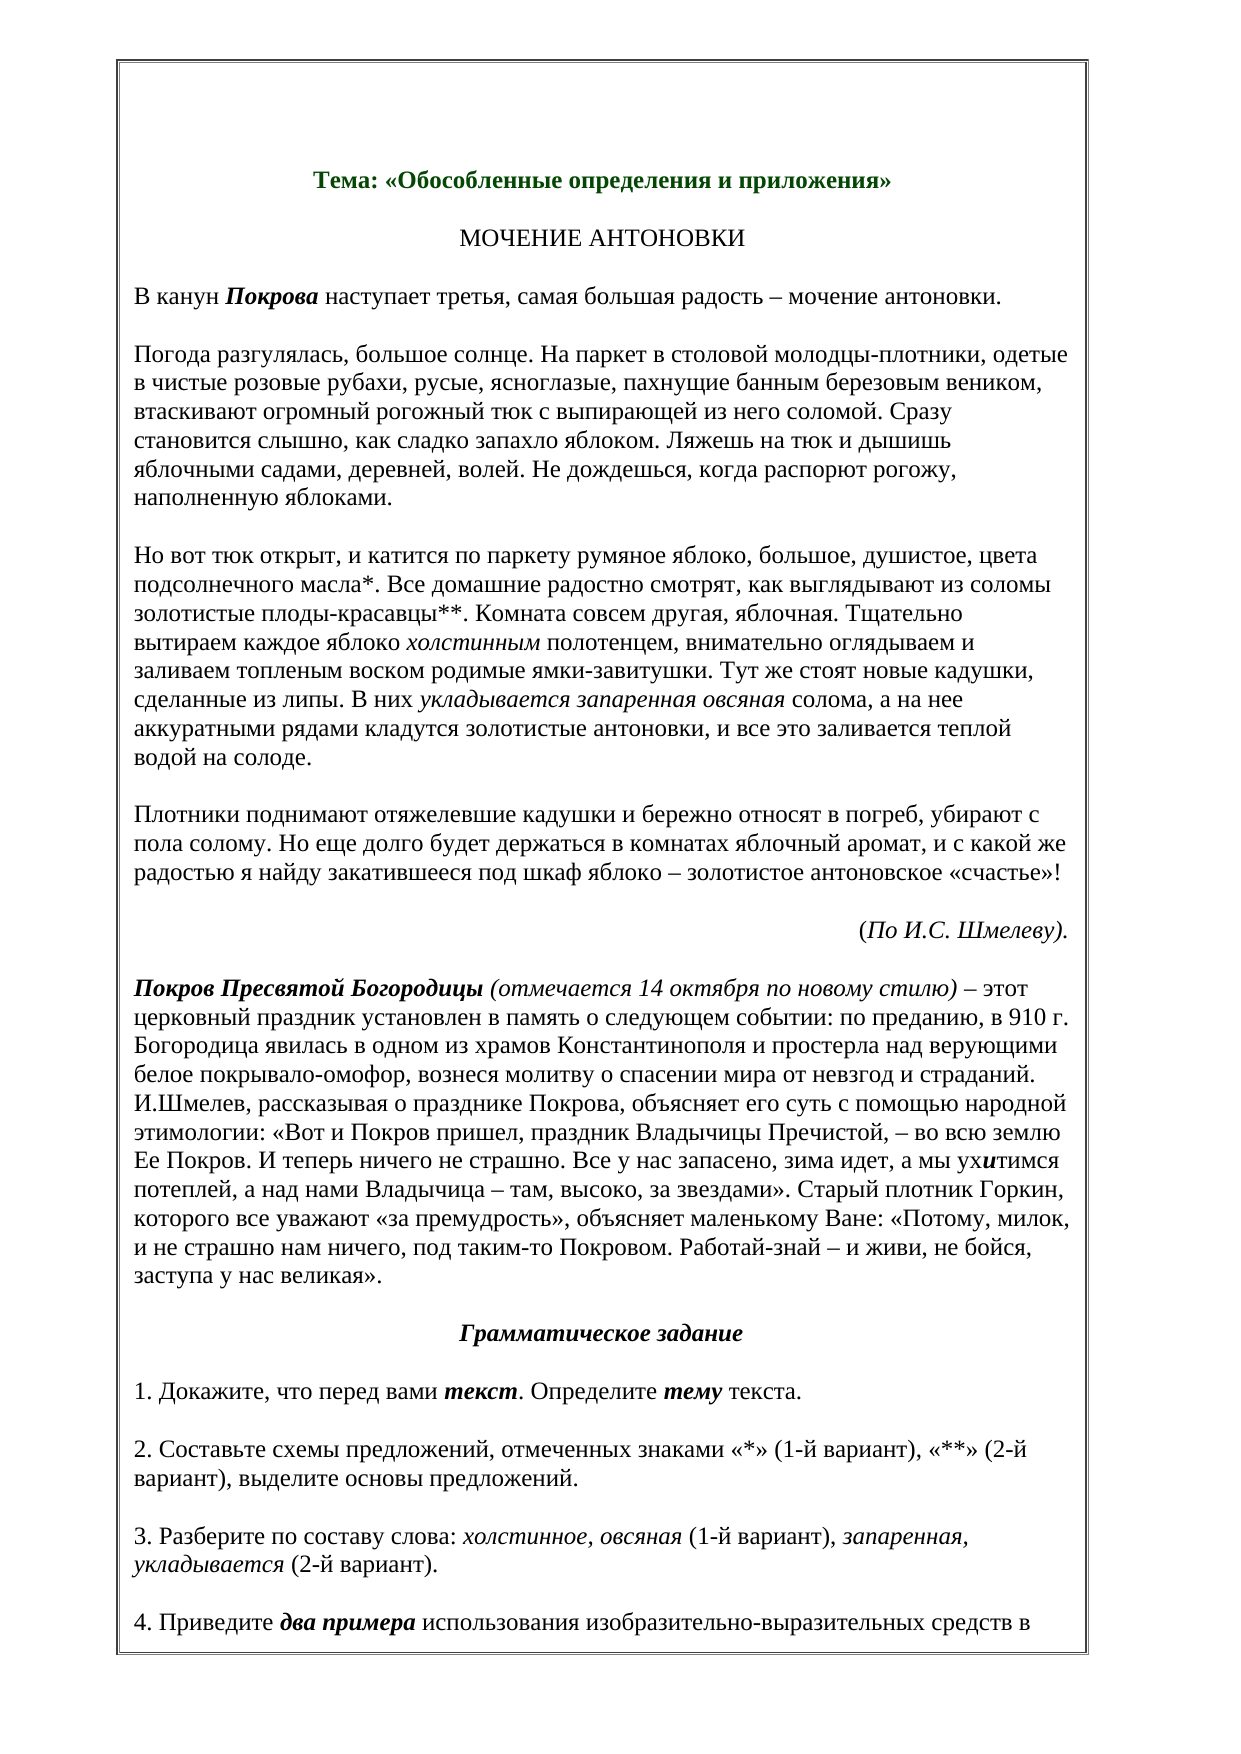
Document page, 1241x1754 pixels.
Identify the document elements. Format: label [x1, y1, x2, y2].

table_header [120, 63, 1085, 1652]
